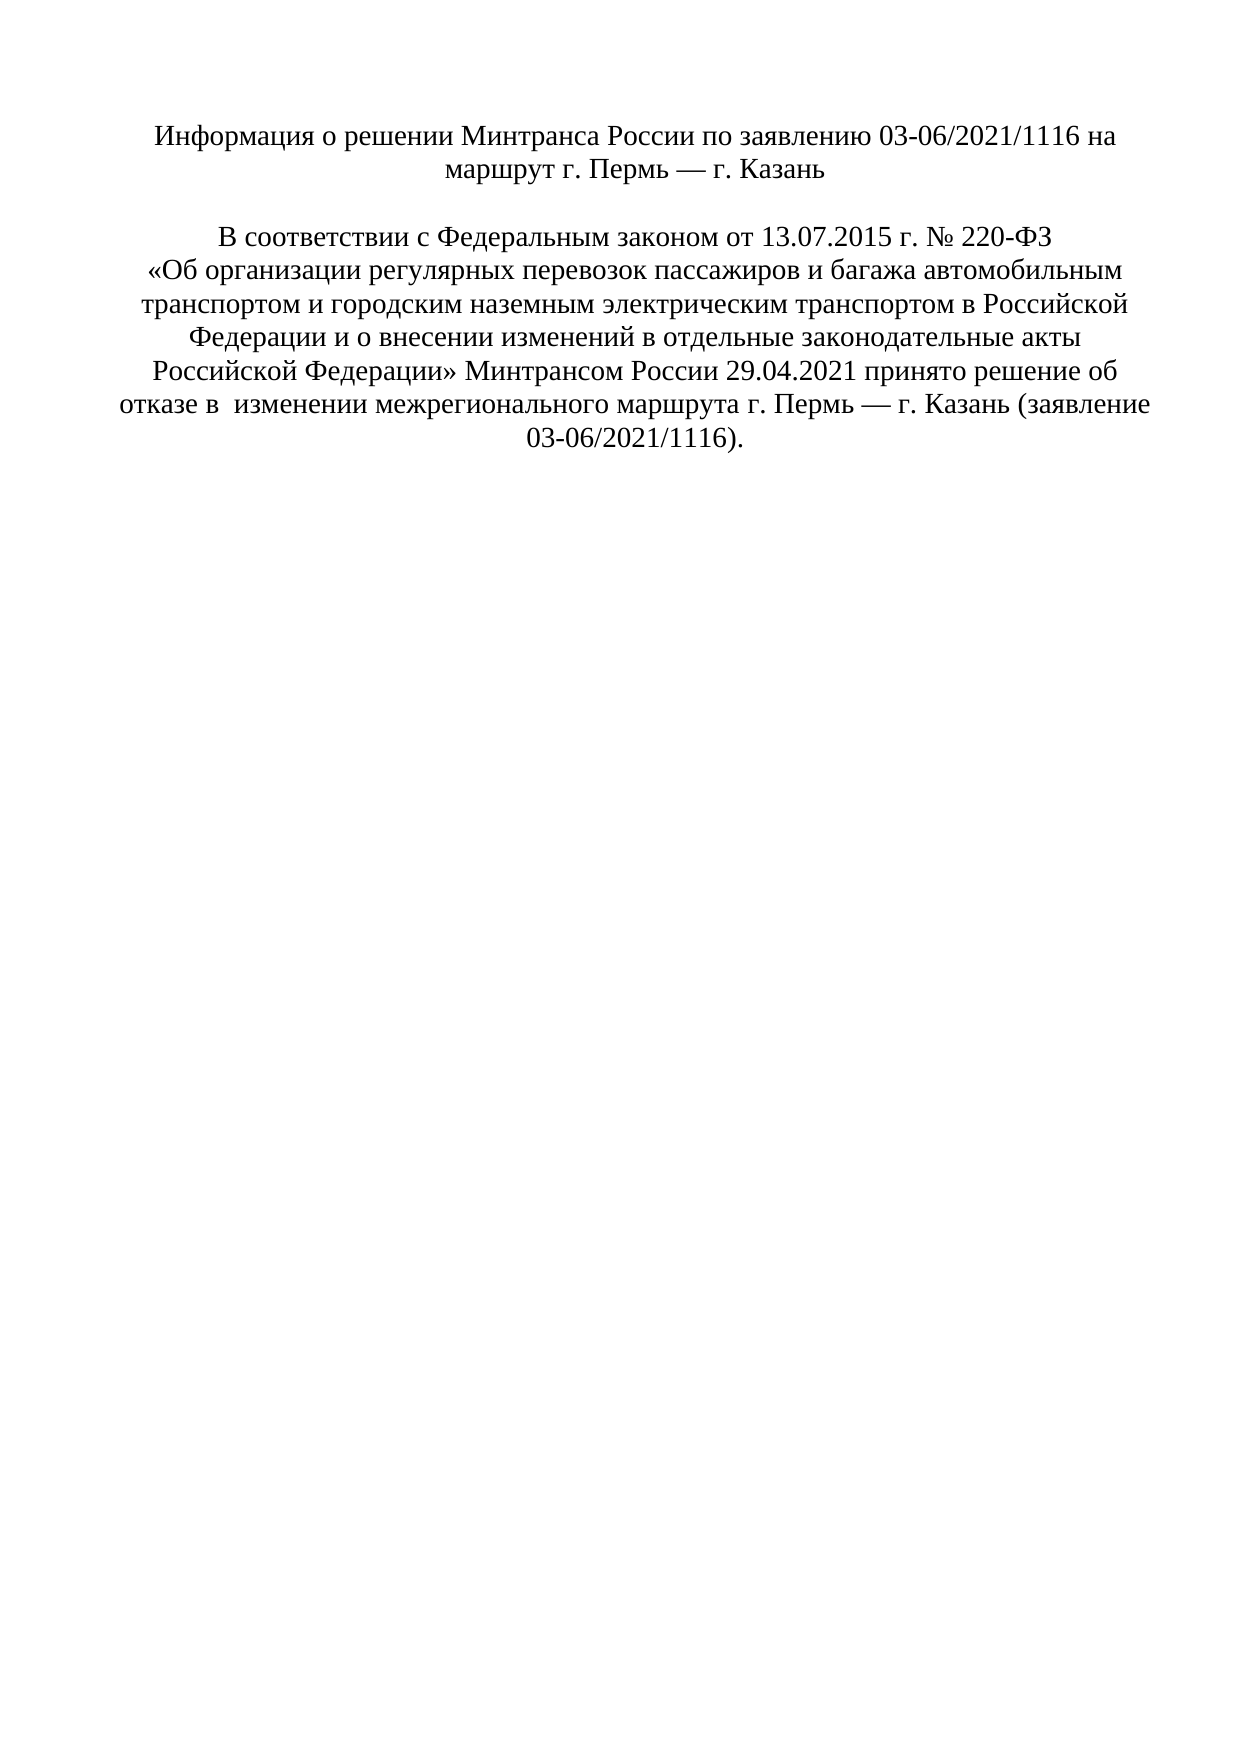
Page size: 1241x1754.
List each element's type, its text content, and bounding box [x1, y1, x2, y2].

text Информация о решении Минтранса России по заявлению 03-06/2021/1116 на маршрут г. Пермь — г. Казань [118, 118, 1152, 185]
text В соответствии с Федеральным законом от 13.07.2015 г. № 220-ФЗ «Об организации регулярных перевозок пассажиров и багажа автомобильным транспортом и городским наземным электрическим транспортом в Российской Федерации и о внесении изменений в отдельные законодательные акты Российской Федерации» Минтрансом России 29.04.2021 принято решение об отказе в изменении межрегионального маршрута г. Пермь — г. Казань (заявление 03-06/2021/1116). [118, 219, 1152, 453]
